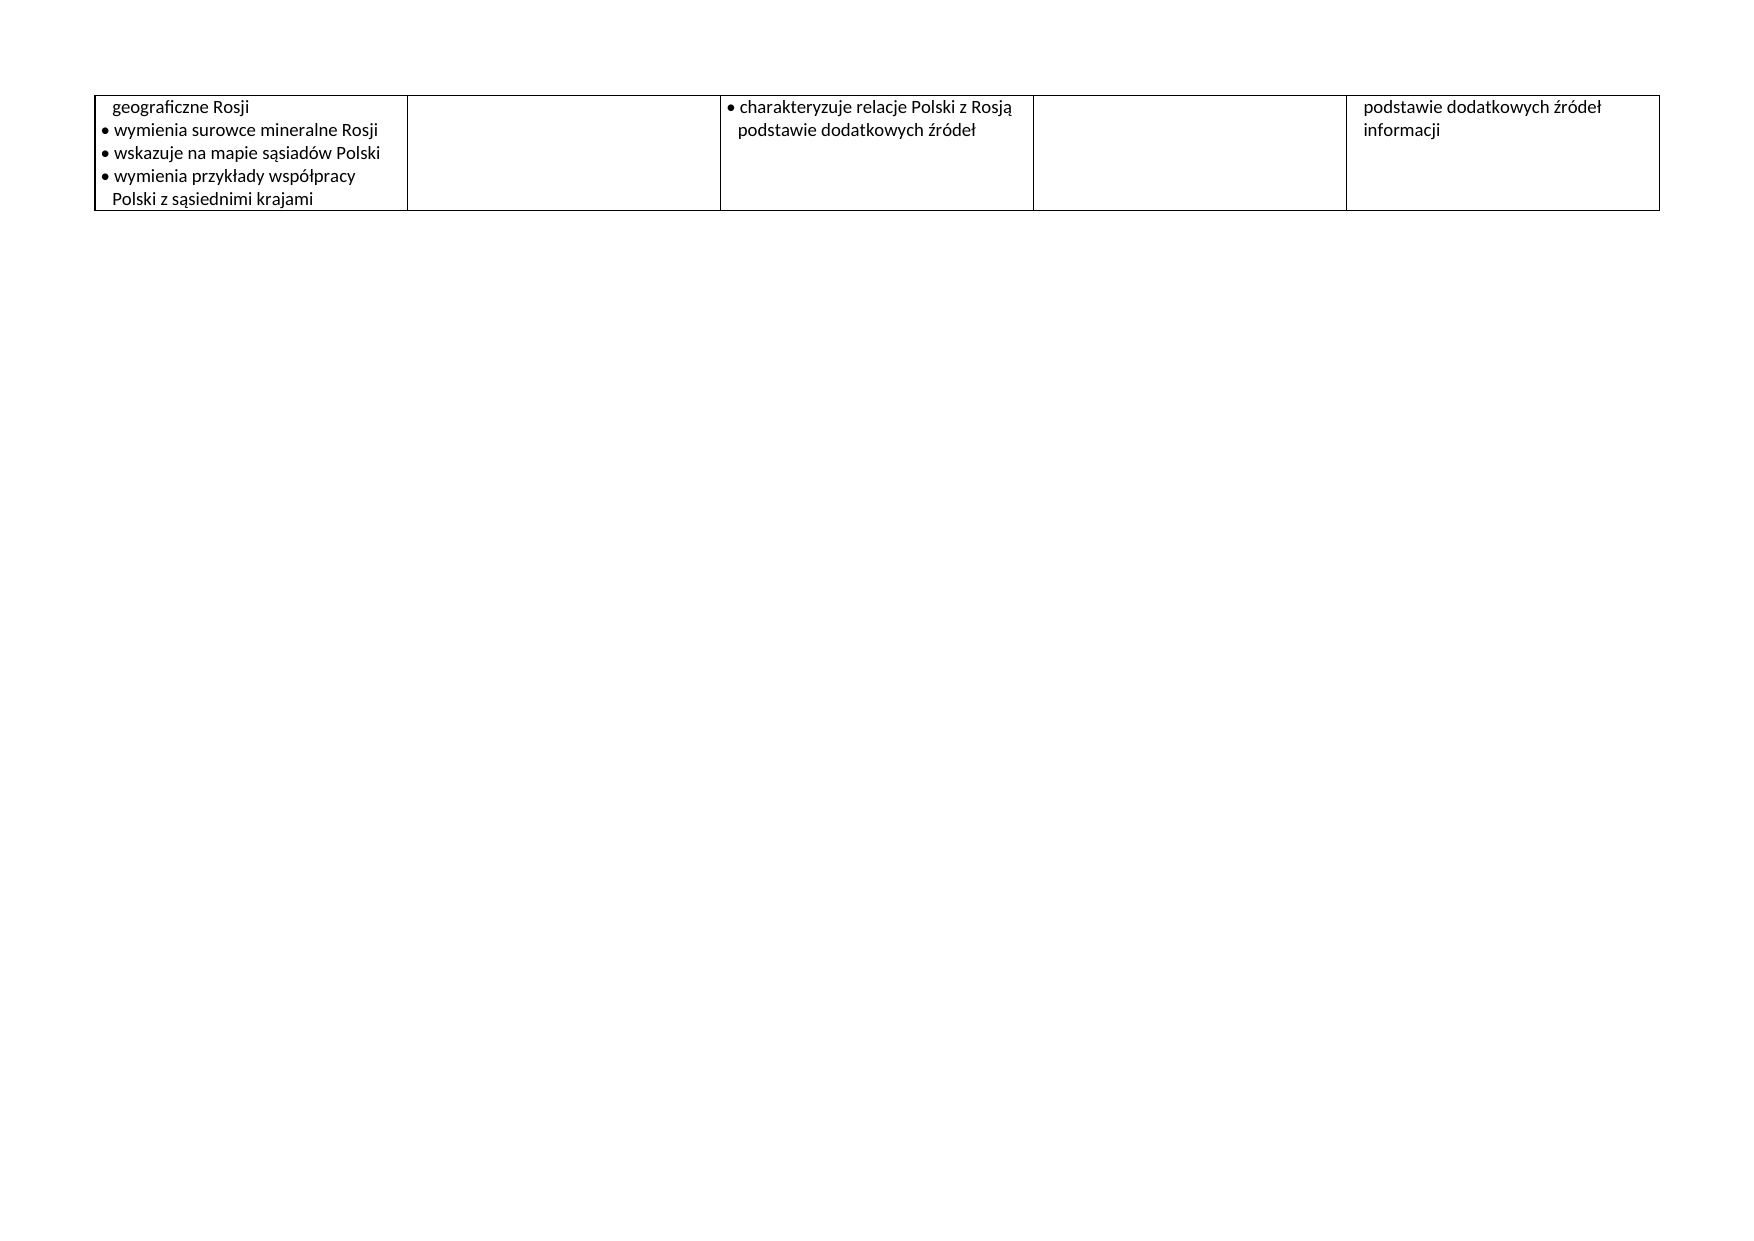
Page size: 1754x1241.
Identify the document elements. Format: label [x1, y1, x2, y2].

table_cell [96, 96, 407, 210]
table_cell [721, 96, 1033, 210]
table_cell [408, 96, 720, 210]
table_cell [1034, 96, 1346, 210]
table_cell [1347, 96, 1659, 210]
